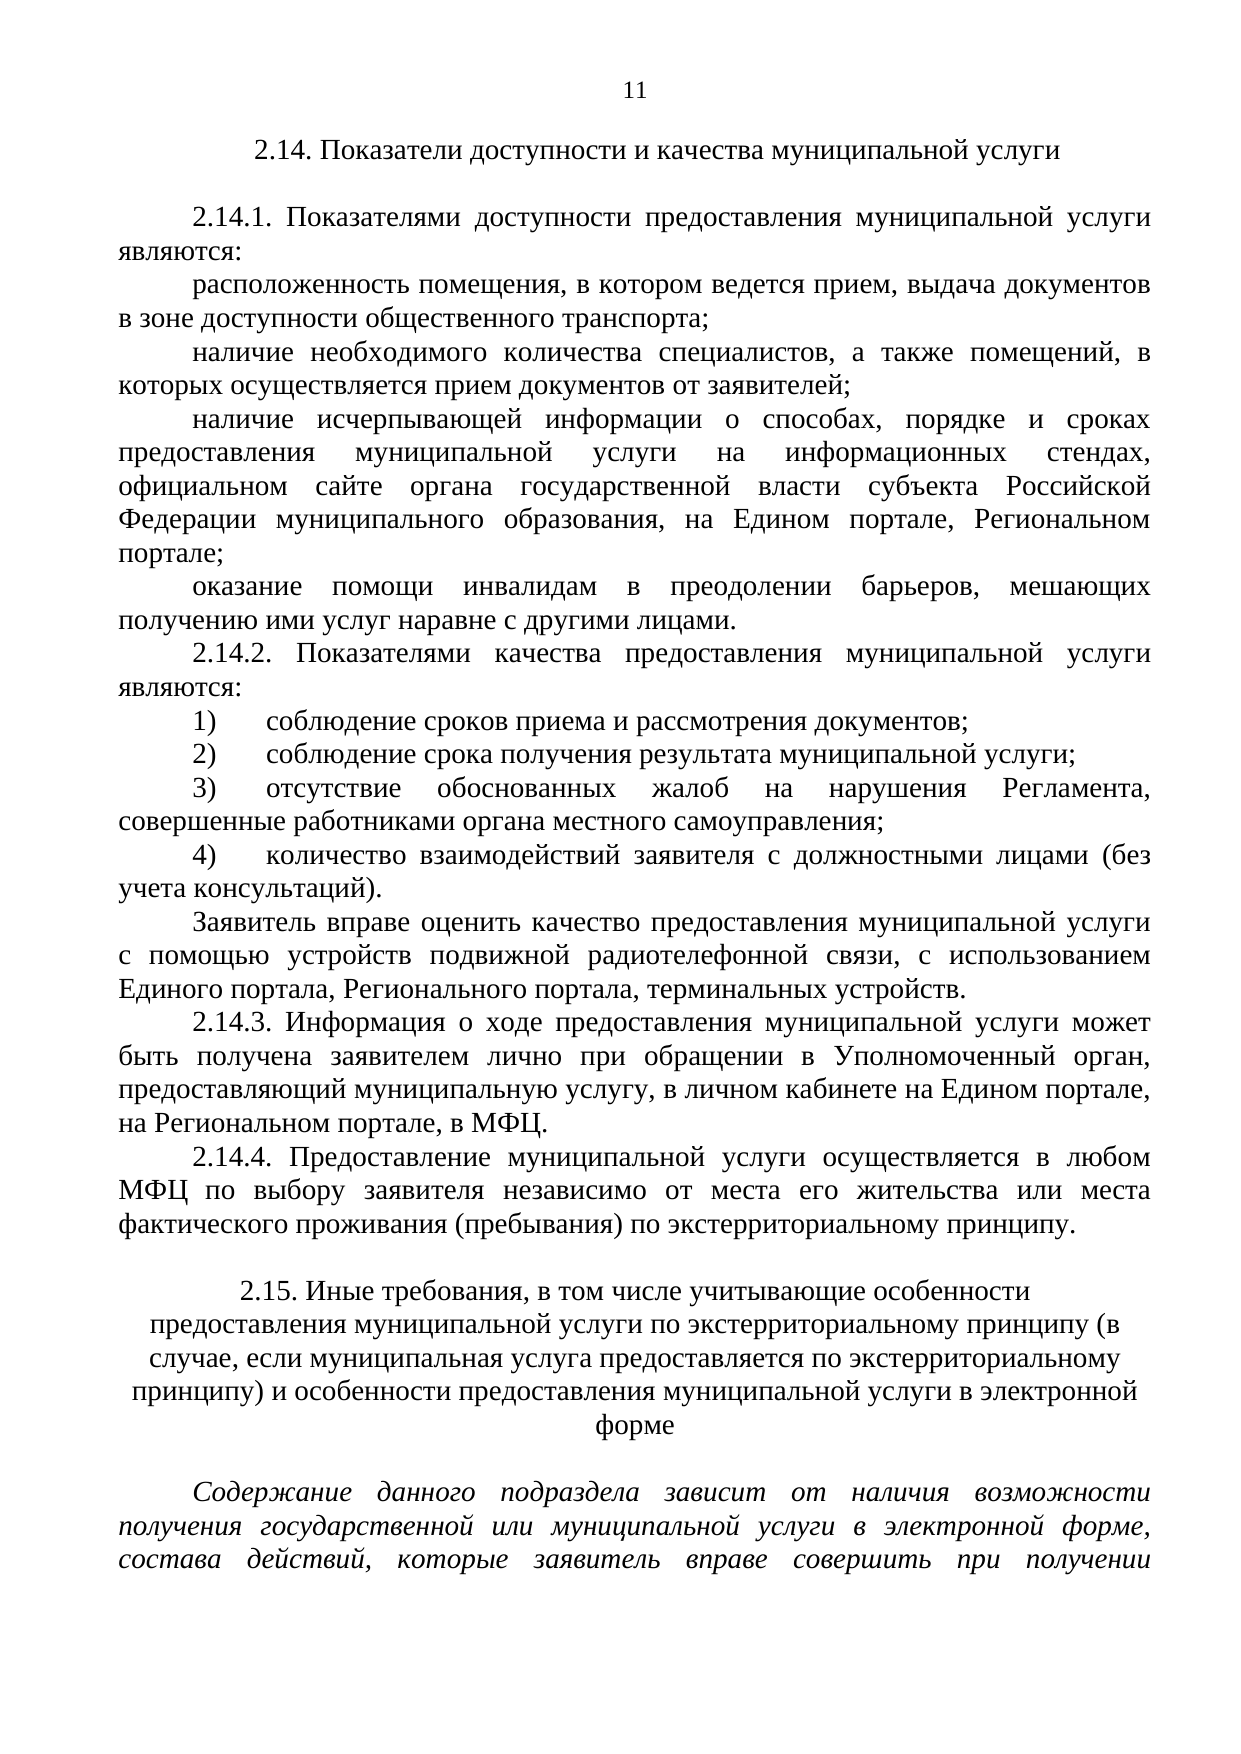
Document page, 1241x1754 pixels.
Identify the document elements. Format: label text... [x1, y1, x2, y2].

text Заявитель вправе оценить качество предоставления муниципальной услуги с помощью устройств подвижной радиотелефонной связи, с использованием Единого портала, Регионального портала, терминальных устройств. [118, 904, 1152, 1004]
text расположенность помещения, в котором ведется прием, выдача документов в зоне доступности общественного транспорта; [118, 267, 1152, 334]
text предоставления муниципальной услуги по экстерриториальному принципу (в случае, если муниципальная услуга предоставляется по экстерриториальному принципу) и особенности предоставления муниципальной услуги в электронной форме [118, 1306, 1152, 1441]
text 2.14.2. Показателями качества предоставления муниципальной услуги являются: [118, 636, 1152, 703]
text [118, 1474, 1152, 1575]
list соблюдение срока получения результата муниципальной услуги; [118, 736, 1152, 770]
text 2.14.1. Показателями доступности предоставления муниципальной услуги являются: [118, 199, 1152, 267]
text наличие необходимого количества специалистов, а также помещений, в которых осуществляется прием документов от заявителей; [118, 334, 1152, 401]
text 2.14.4. Предоставление муниципальной услуги осуществляется в любом МФЦ по выбору заявителя независимо от места его жительства или места фактического проживания (пребывания) по экстерриториальному принципу. [118, 1139, 1152, 1239]
text 2.15. Иные требования, в том числе учитывающие особенности [118, 1273, 1152, 1306]
text наличие исчерпывающей информации о способах, порядке и сроках предоставления муниципальной услуги на информационных стендах, официальном сайте органа государственной власти субъекта Российской Федерации муниципального образования, на Едином портале, Региональном портале; [118, 401, 1152, 568]
text 2.14.3. Информация о ходе предоставления муниципальной услуги может быть получена заявителем лично при обращении в Уполномоченный орган, предоставляющий муниципальную услугу, в личном кабинете на Едином портале, на Региональном портале, в МФЦ. [118, 1004, 1152, 1139]
text оказание помощи инвалидам в преодолении барьеров, мешающих получению ими услуг наравне с другими лицами. [118, 568, 1152, 636]
list отсутствие обоснованных жалоб на нарушения Регламента, совершенные работниками органа местного самоуправления; [118, 770, 1152, 837]
text 2.14. Показатели доступности и качества муниципальной услуги [118, 132, 1152, 166]
list количество взаимодействий заявителя с должностными лицами (без учета консультаций). [118, 837, 1152, 904]
list соблюдение сроков приема и рассмотрения документов; [118, 703, 1152, 736]
